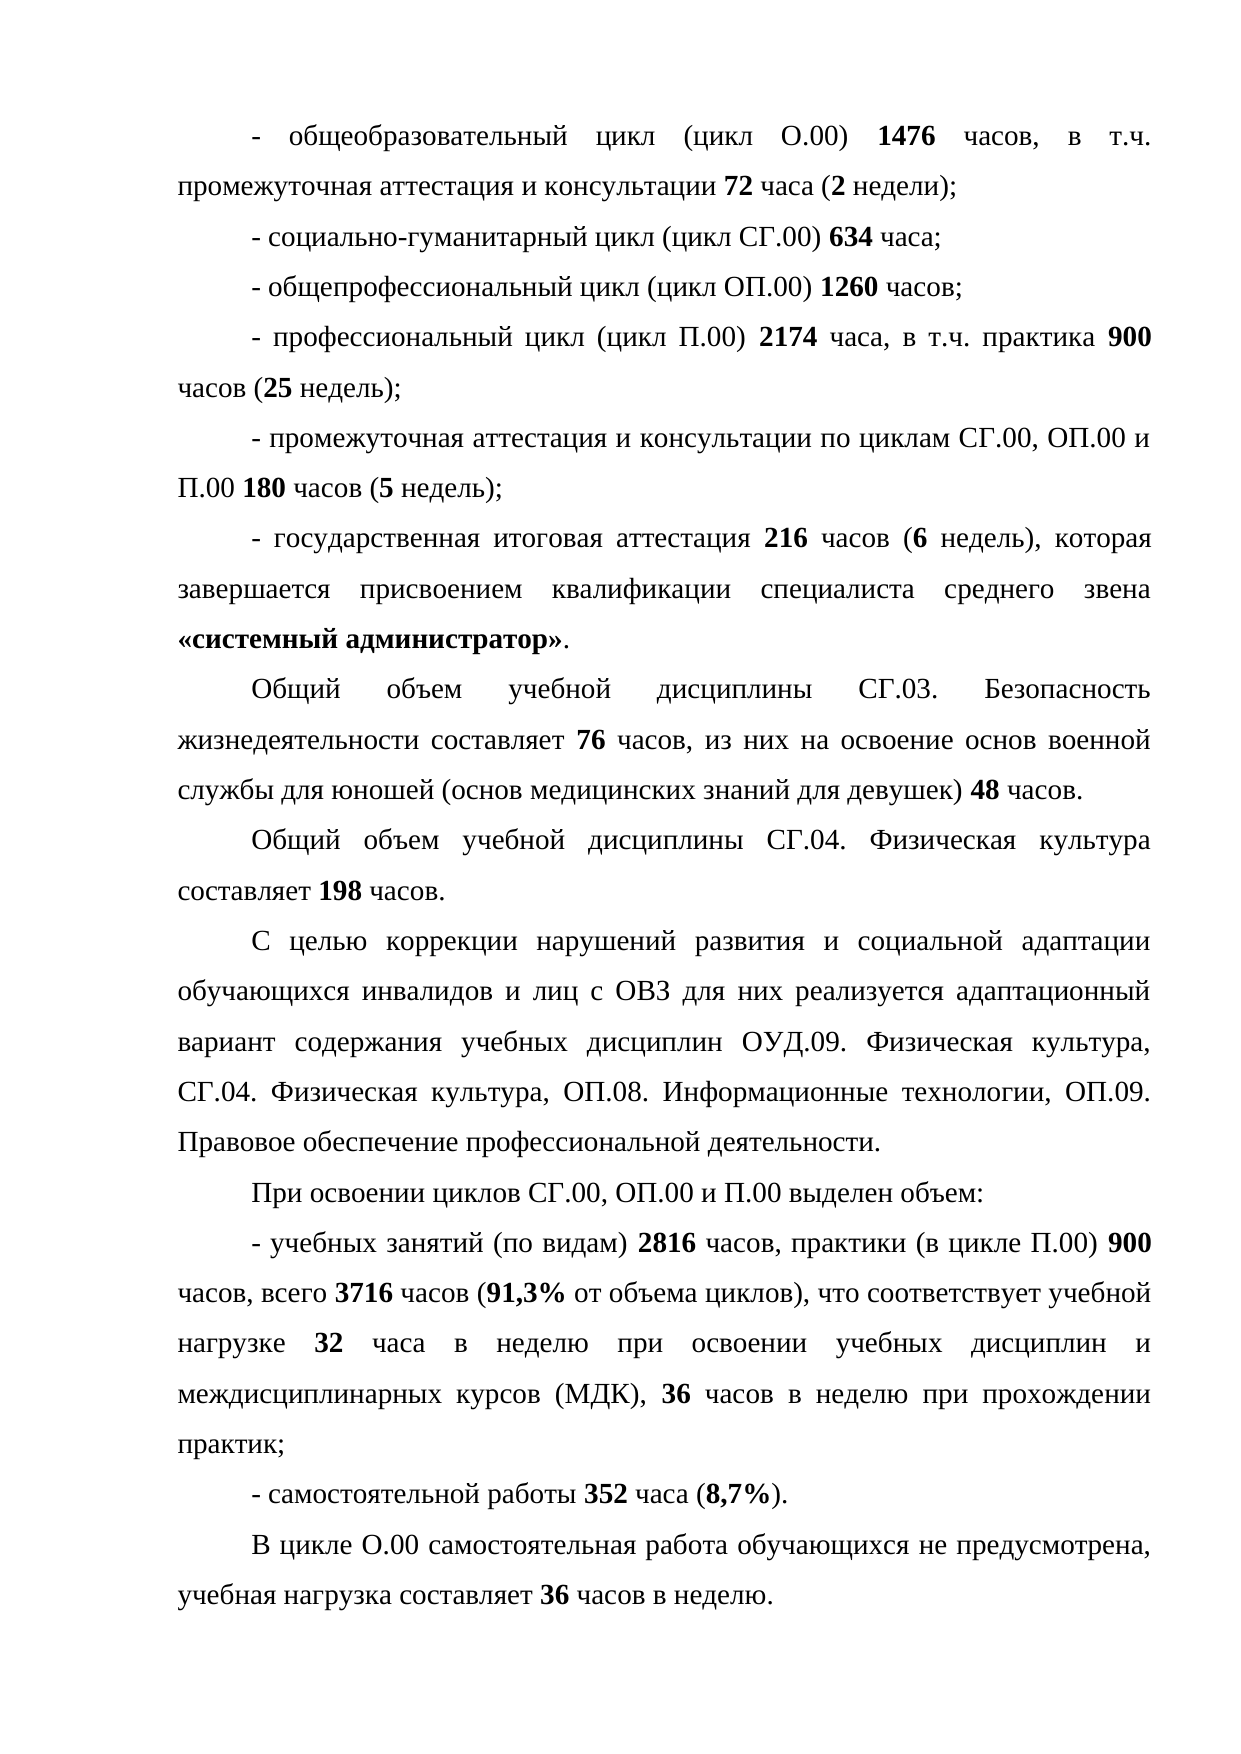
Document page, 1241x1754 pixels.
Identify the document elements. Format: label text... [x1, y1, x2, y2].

text - общепрофессиональный цикл (цикл ОП.00) 1260 часов; [177, 269, 1152, 303]
text - промежуточная аттестация и консультации по циклам СГ.00, ОП.00 и П.00 180 часов (5 недель); [177, 420, 1152, 504]
text При освоении циклов СГ.00, ОП.00 и П.00 выделен объем: [177, 1175, 1152, 1208]
text Общий объем учебной дисциплины СГ.03. Безопасность жизнедеятельности составляет 76 часов, из них на освоение основ военной службы для юношей (основ медицинских знаний для девушек) 48 часов. [177, 672, 1152, 806]
text - государственная итоговая аттестация 216 часов (6 недель), которая завершается присвоением квалификации специалиста среднего звена «системный администратор». [177, 521, 1152, 655]
text - социально-гуманитарный цикл (цикл СГ.00) 634 часа; [177, 219, 1152, 252]
text - самостоятельной работы 352 часа (8,7%). [177, 1477, 1152, 1510]
text - учебных занятий (по видам) 2816 часов, практики (в цикле П.00) 900 часов, всего 3716 часов (91,3% от объема циклов), что соответствует учебной нагрузке 32 часа в неделю при освоении учебных дисциплин и междисциплинарных курсов (МДК), 36 часов в неделю при прохождении практик; [177, 1225, 1152, 1460]
text С целью коррекции нарушений развития и социальной адаптации обучающихся инвалидов и лиц с ОВЗ для них реализуется адаптационный вариант содержания учебных дисциплин ОУД.09. Физическая культура, СГ.04. Физическая культура, ОП.08. Информационные технологии, ОП.09. Правовое обеспечение профессиональной деятельности. [177, 923, 1152, 1158]
text Общий объем учебной дисциплины СГ.04. Физическая культура составляет 198 часов. [177, 822, 1152, 906]
text - общеобразовательный цикл (цикл О.00) 1476 часов, в т.ч. промежуточная аттестация и консультации 72 часа (2 недели); [177, 118, 1152, 202]
text - профессиональный цикл (цикл П.00) 2174 часа, в т.ч. практика 900 часов (25 недель); [177, 319, 1152, 403]
text В цикле О.00 самостоятельная работа обучающихся не предусмотрена, учебная нагрузка составляет 36 часов в неделю. [177, 1527, 1152, 1611]
